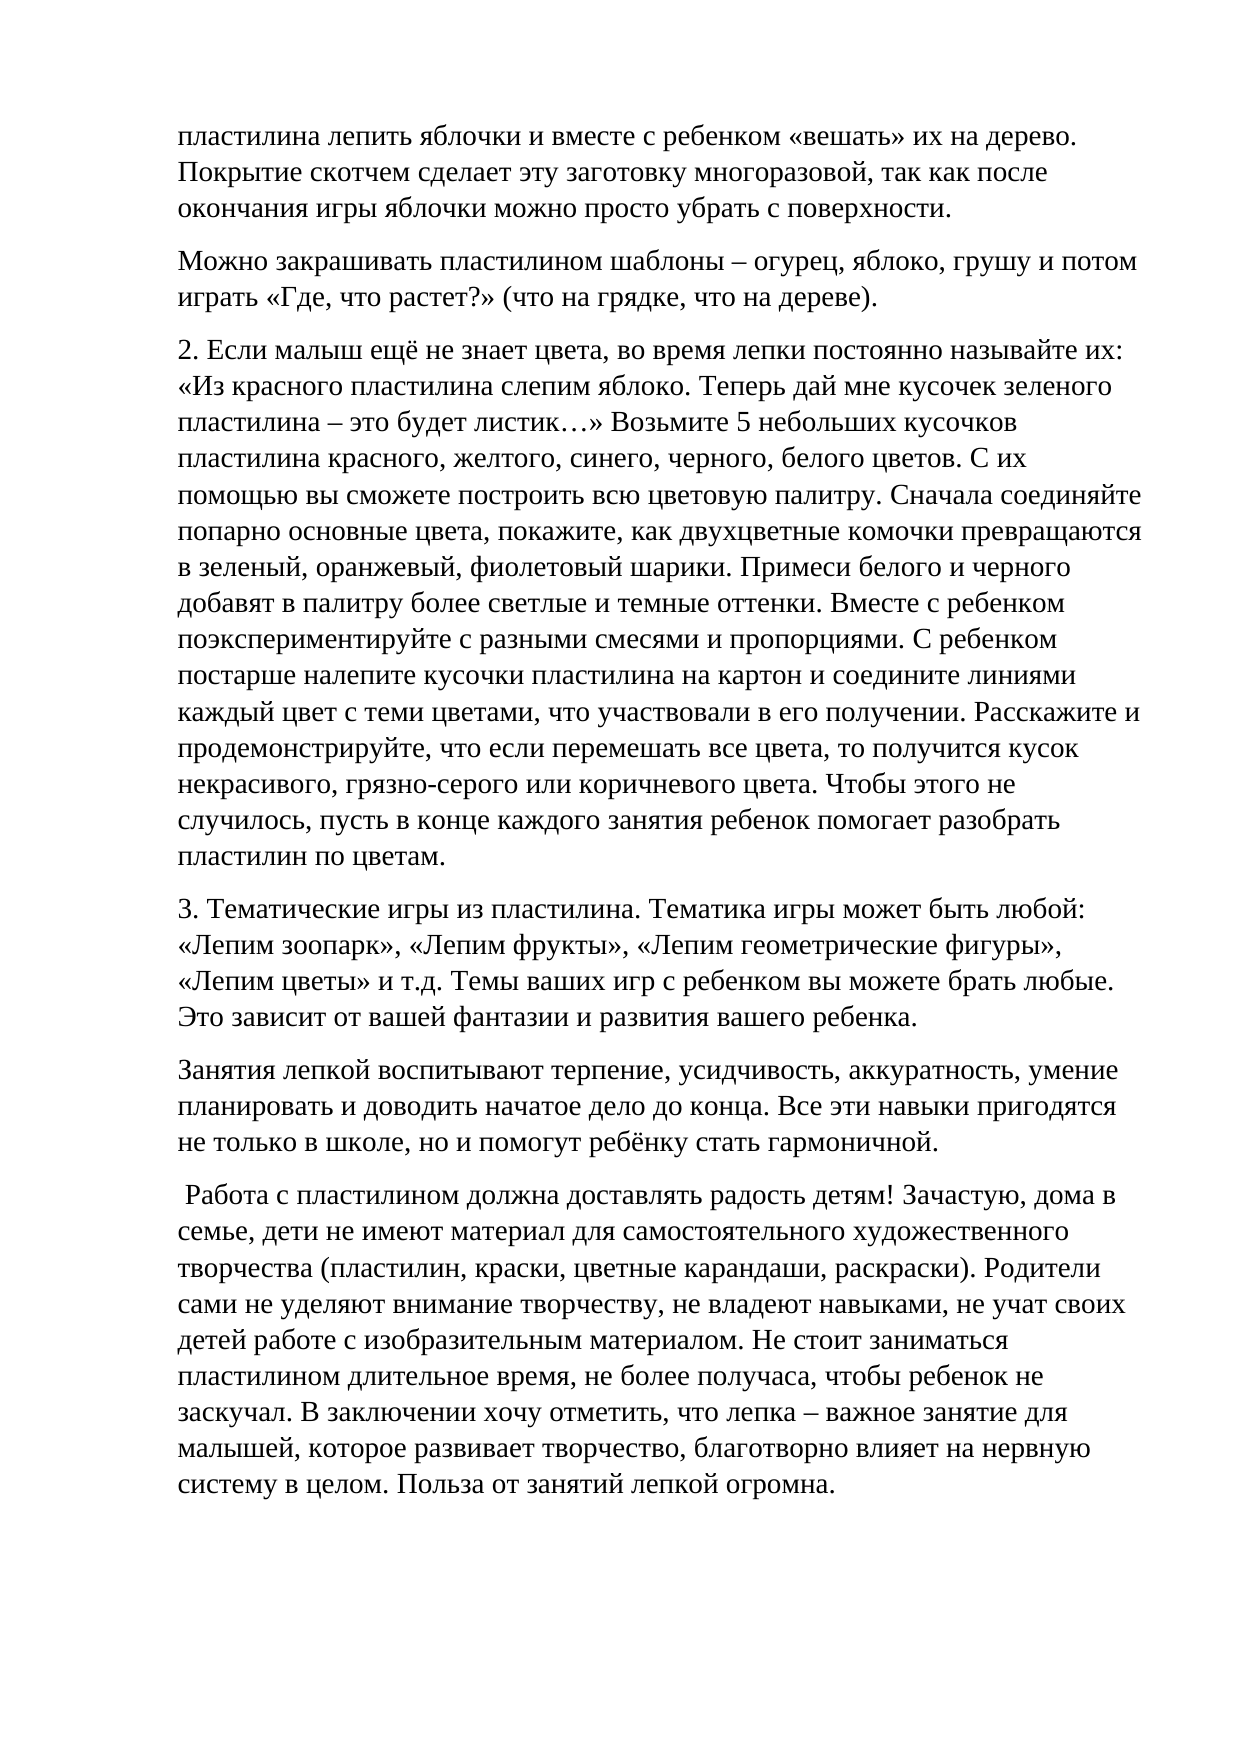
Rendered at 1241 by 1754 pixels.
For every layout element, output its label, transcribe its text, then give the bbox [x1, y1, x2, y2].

text 3. Тематические игры из пластилина. Тематика игры может быть любой: «Лепим зоопарк», «Лепим фрукты», «Лепим геометрические фигуры», «Лепим цветы» и т.д. Темы ваших игр с ребенком вы можете брать любые. Это зависит от вашей фантазии и развития вашего ребенка. [177, 891, 1152, 1033]
text Можно закрашивать пластилином шаблоны – огурец, яблоко, грушу и потом играть «Где, что растет?» (что на грядке, что на дереве). [177, 243, 1152, 313]
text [177, 118, 1152, 224]
text Работа с пластилином должна доставлять радость детям! Зачастую, дома в семье, дети не имеют материал для самостоятельного художественного творчества (пластилин, краски, цветные карандаши, раскраски). Родители сами не уделяют внимание творчеству, не владеют навыками, не учат своих детей работе с изобразительным материалом. Не стоит заниматься пластилином длительное время, не более получаса, чтобы ребенок не заскучал. В заключении хочу отметить, что лепка – важное занятие для малышей, которое развивает творчество, благотворно влияет на нервную систему в целом. Польза от занятий лепкой огромна. [177, 1177, 1152, 1500]
text Занятия лепкой воспитывают терпение, усидчивость, аккуратность, умение планировать и доводить начатое дело до конца. Все эти навыки пригодятся не только в школе, но и помогут ребёнку стать гармоничной. [177, 1052, 1152, 1158]
text 2. Если малыш ещё не знает цвета, во время лепки постоянно называйте их: «Из красного пластилина слепим яблоко. Теперь дай мне кусочек зеленого пластилина – это будет листик…» Возьмите 5 небольших кусочков пластилина красного, желтого, синего, черного, белого цветов. С их помощью вы сможете построить всю цветовую палитру. Сначала соединяйте попарно основные цвета, покажите, как двухцветные комочки превращаются в зеленый, оранжевый, фиолетовый шарики. Примеси белого и черного добавят в палитру более светлые и темные оттенки. Вместе с ребенком поэкспериментируйте с разными смесями и пропорциями. С ребенком постарше налепите кусочки пластилина на картон и соедините линиями каждый цвет с теми цветами, что участвовали в его получении. Расскажите и продемонстрируйте, что если перемешать все цвета, то получится кусок некрасивого, грязно-серого или коричневого цвета. Чтобы этого не случилось, пусть в конце каждого занятия ребенок помогает разобрать пластилин по цветам. [177, 332, 1152, 872]
